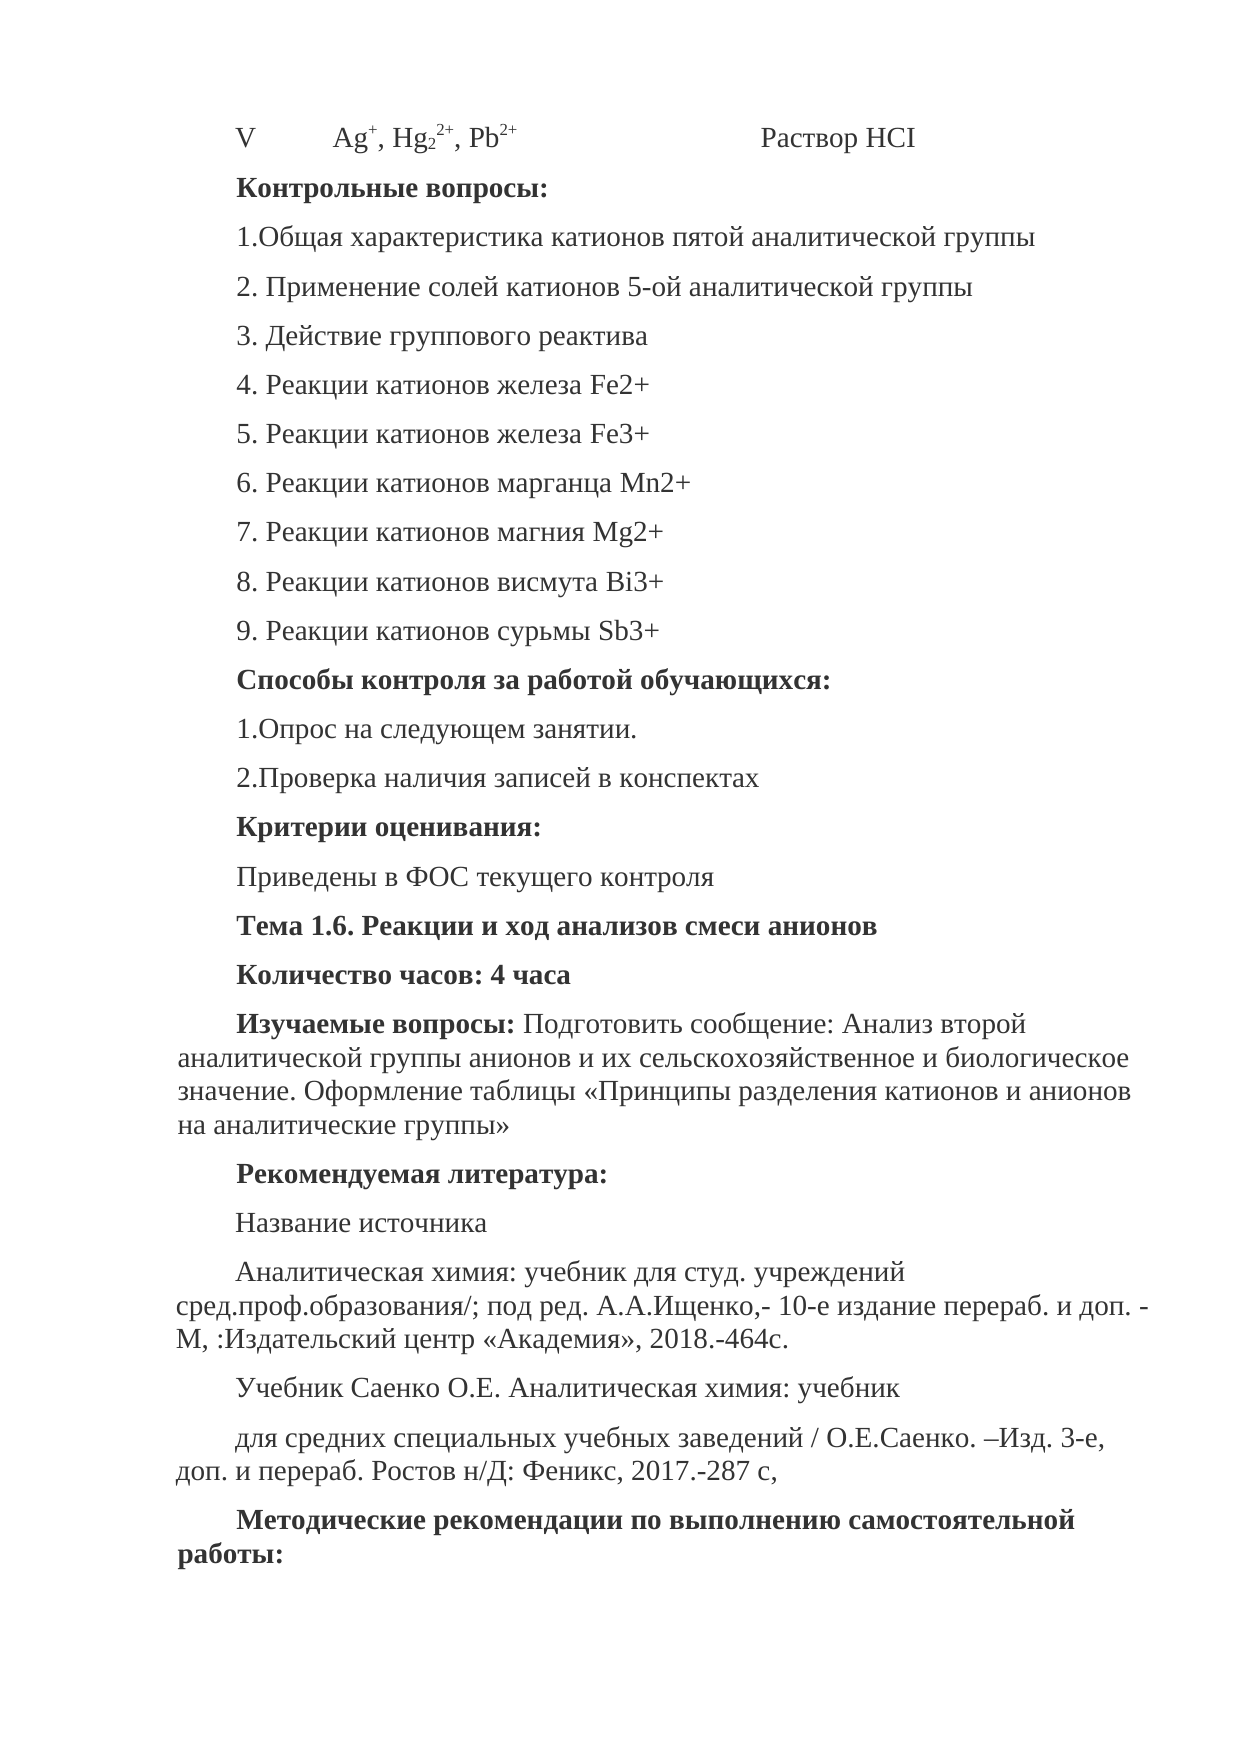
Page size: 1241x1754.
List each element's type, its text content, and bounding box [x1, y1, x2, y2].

table_cell Ag+, Hg22+, Pb2+ [273, 118, 701, 170]
table_cell V [176, 118, 273, 170]
text 3. Действие группового реактива [177, 318, 1152, 351]
text Изучаемые вопросы: Подготовить сообщение: Анализ второй аналитической группы анионов и их сельскохозяйственное и биологическое значение. Оформление таблицы «Принципы разделения катионов и анионов на аналитические группы» [177, 1006, 1152, 1140]
text 7. Реакции катионов магния Mg2+ [177, 514, 1152, 548]
text 2. Применение солей катионов 5-ой аналитической группы [177, 269, 1152, 302]
text 6. Реакции катионов марганца Mn2+ [177, 465, 1152, 499]
text Методические рекомендации по выполнению самостоятельной работы: [177, 1502, 1152, 1569]
text Тема 1.6. Реакции и ход анализов смеси анионов [177, 908, 1152, 941]
text Рекомендуемая литература: [177, 1156, 1152, 1189]
table_cell Раствор HCI [701, 118, 1149, 170]
text 4. Реакции катионов железа Fe2+ [177, 367, 1152, 401]
text 2.Проверка наличия записей в конспектах [177, 760, 1152, 794]
table_header Название источника [176, 1205, 1149, 1254]
text Способы контроля за работой обучающихся: [177, 662, 1152, 696]
text Критерии оценивания: [177, 809, 1152, 843]
text 8. Реакции катионов висмута Bi3+ [177, 564, 1152, 597]
text Количество часов: 4 часа [177, 957, 1152, 991]
text Приведены в ФОС текущего контроля [177, 859, 1152, 892]
text 1.Опрос на следующем занятии. [177, 711, 1152, 745]
table_cell Аналитическая химия: учебник для студ. учреждений сред.проф.образования/; под ред. А.А.Ищенко,- 10-е издание перераб. и доп. -М, :Издательский центр «Академия», 2018.-464с. [176, 1254, 1149, 1371]
text 5. Реакции катионов железа Fe3+ [177, 416, 1152, 450]
table_cell Учебник Саенко О.Е. Аналитическая химия: учебник для средних специальных учебных заведений / О.Е.Саенко. –Изд. 3-е, доп. и перераб. Ростов н/Д: Феникс, 2017.-287 с, [176, 1371, 1149, 1502]
text 1.Общая характеристика катионов пятой аналитической группы [177, 219, 1152, 253]
text 9. Реакции катионов сурьмы Sb3+ [177, 613, 1152, 646]
text Контрольные вопросы: [177, 170, 1152, 204]
